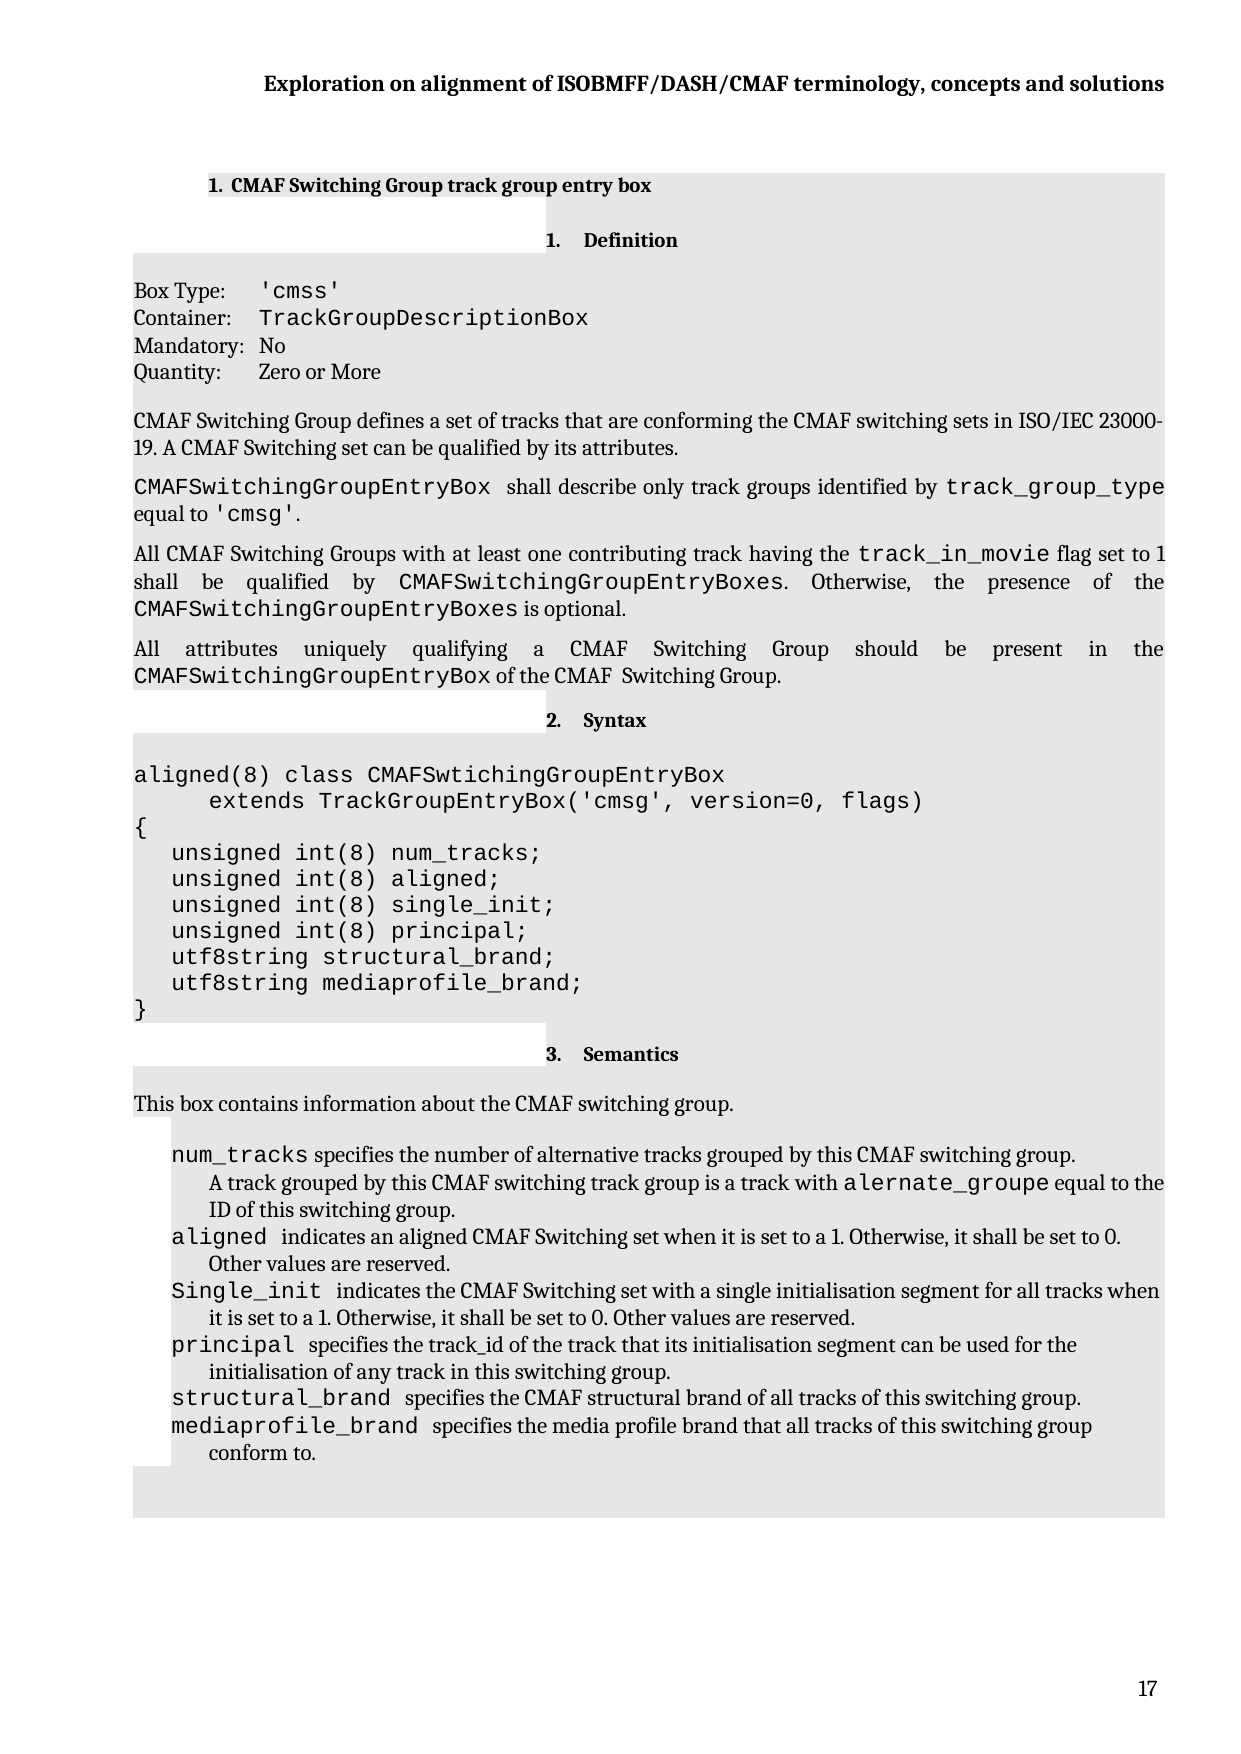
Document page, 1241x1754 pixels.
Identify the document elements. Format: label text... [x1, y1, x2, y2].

subtitle Syntax [546, 709, 1165, 733]
text mediaprofile_brand specifies the media profile brand that all tracks of this switching group conform to. [171, 1413, 1165, 1467]
text structural_brand specifies the CMAF structural brand of all tracks of this switching group. [171, 1385, 1165, 1413]
text All attributes uniquely qualifying a CMAF Switching Group should be present in the CMAFSwitchingGroupEntryBox of the CMAF Switching Group. [133, 636, 1165, 690]
text A track grouped by this CMAF switching track group is a track with alernate_groupe equal to the ID of this switching group. [171, 1170, 1165, 1224]
subtitle CMAF Switching Group track group entry box [208, 173, 1165, 197]
text All CMAF Switching Groups with at least one contributing track having the track_in_movie flag set to 1 shall be qualified by CMAFSwitchingGroupEntryBoxes. Otherwise, the presence of the CMAFSwitchingGroupEntryBoxes is optional. [133, 541, 1165, 623]
text principal specifies the track_id of the track that its initialisation segment can be used for the initialisation of any track in this switching group. [171, 1331, 1165, 1385]
text aligned indicates an aligned CMAF Switching set when it is set to a 1. Otherwise, it shall be set to 0. Other values are reserved. [171, 1224, 1165, 1277]
text CMAF Switching Group defines a set of tracks that are conforming the CMAF switching sets in ISO/IEC 23000-19. A CMAF Switching set can be qualified by its attributes. [133, 408, 1165, 461]
text Box Type: 'cmss' Container: TrackGroupDescriptionBox Mandatory: No Quantity: Zero or More [133, 278, 1165, 385]
text num_tracks specifies the number of alternative tracks grouped by this CMAF switching group. [171, 1142, 1165, 1170]
subtitle Semantics [546, 1042, 1165, 1066]
text aligned(8) class CMAFSwtichingGroupEntryBox extends TrackGroupEntryBox('cmsg', version=0, flags) { unsigned int(8) num_tracks; unsigned int(8) aligned; unsigned int(8) single_init; unsigned int(8) principal; utf8string structural_brand; utf8string mediaprofile_brand; } [133, 764, 1165, 1023]
text Single_init indicates the CMAF Switching set with a single initialisation segment for all tracks when it is set to a 1. Otherwise, it shall be set to 0. Other values are reserved. [171, 1277, 1165, 1331]
text CMAFSwitchingGroupEntryBox shall describe only track groups identified by track_group_type equal to 'cmsg'. [133, 473, 1165, 528]
subtitle Definition [546, 229, 1165, 253]
text This box contains information about the CMAF switching group. [133, 1091, 1165, 1117]
